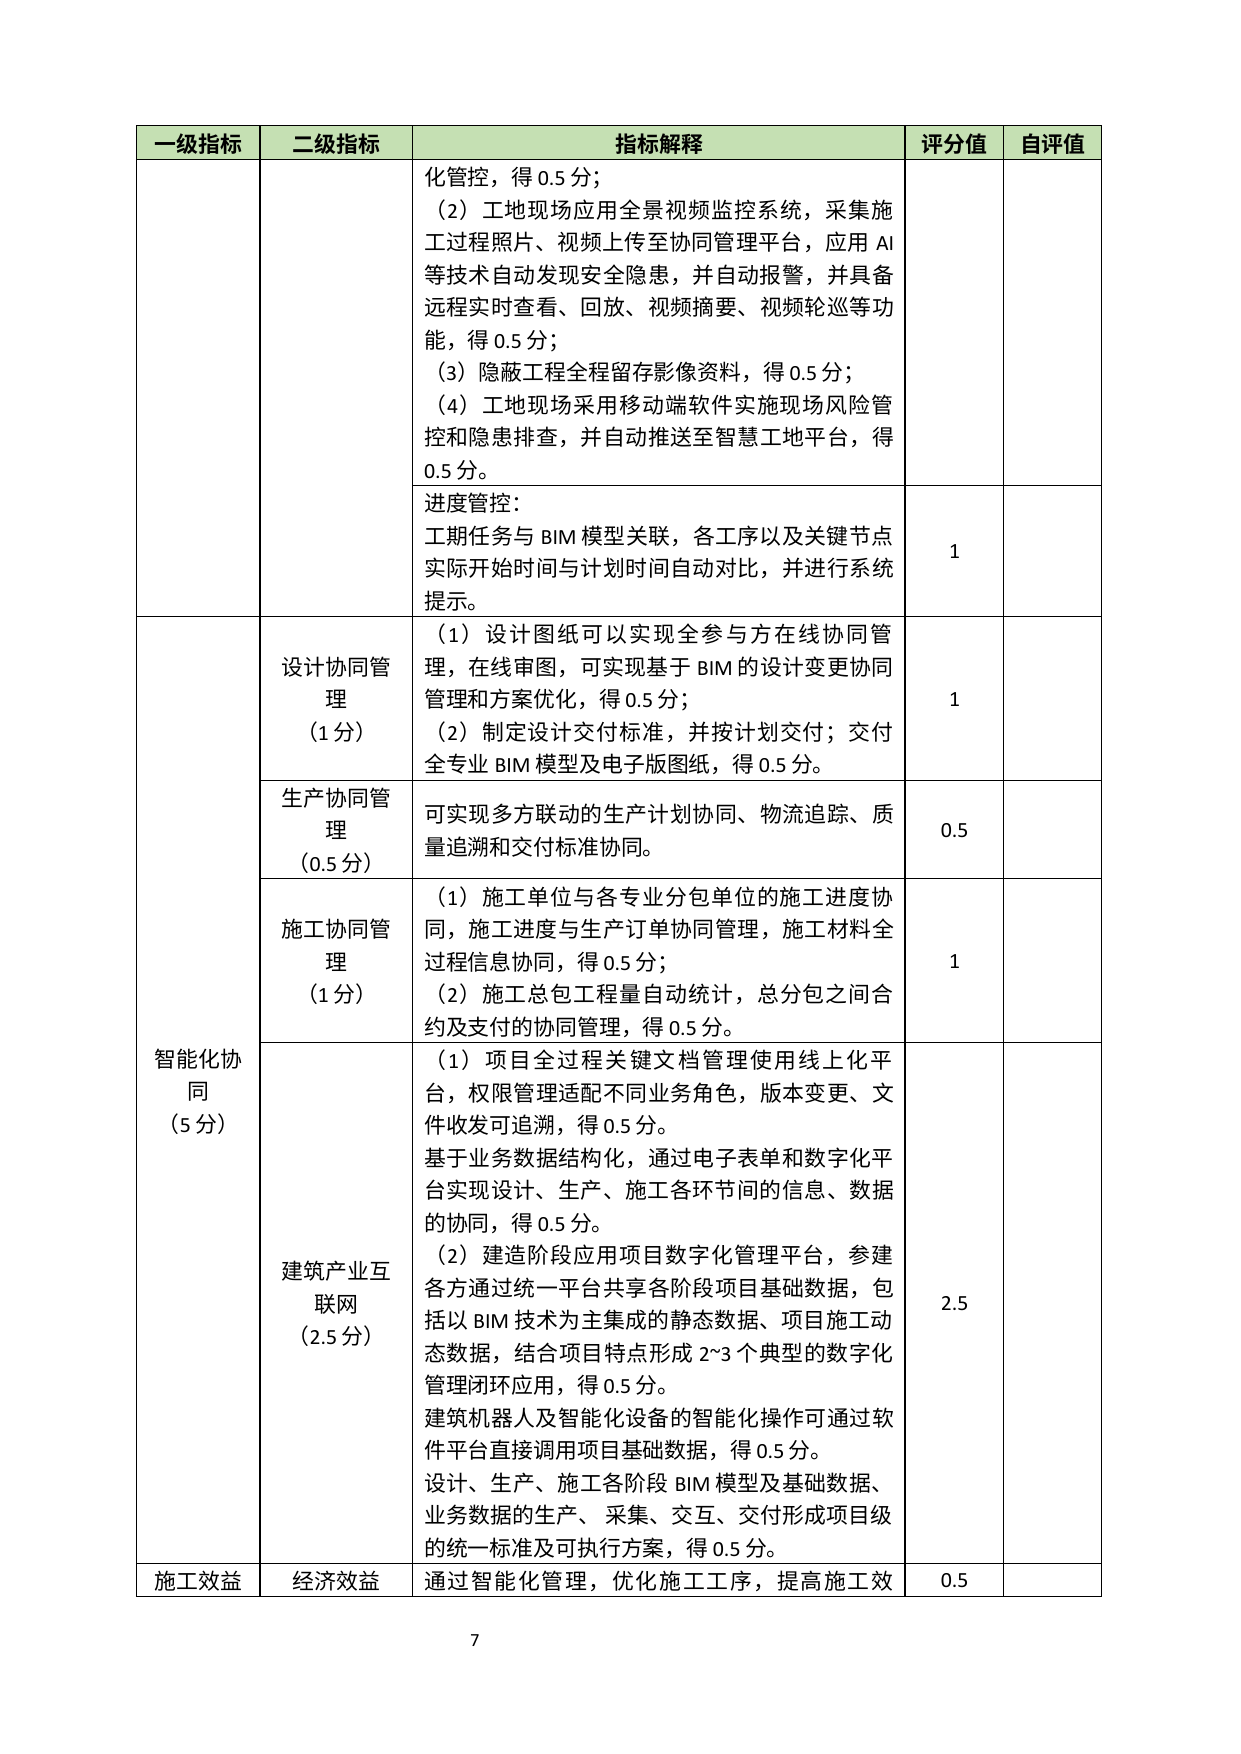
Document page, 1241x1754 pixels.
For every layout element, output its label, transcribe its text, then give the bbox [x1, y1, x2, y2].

table_cell （1）项目全过程关键文档管理使用线上化平台，权限管理适配不同业务角色，版本变更、文件收发可追溯，得0.5分。 基于业务数据结构化，通过电子表单和数字化平台实现设计、生产、施工各环节间的信息、数据的协同，得0.5分。 （2）建造阶段应用项目数字化管理平台，参建各方通过统一平台共享各阶段项目基础数据，包括以BIM技术为主集成的静态数据、项目施工动态数据，结合项目特点形成2~3个典型的数字化管理闭环应用，得0.5分。 建筑机器人及智能化设备的智能化操作可通过软件平台直接调用项目基础数据，得0.5分。 设计、生产、施工各阶段BIM模型及基础数据、业务数据的生产、 采集、交互、交付形成项目级的统一标准及可执行方案，得0.5分。 [413, 1043, 904, 1563]
table_cell 施工协同管理 （1分） [261, 879, 412, 1042]
table_cell 0.5 [906, 781, 1003, 878]
table_cell （1）设计图纸可以实现全参与方在线协同管理，在线审图，可实现基于BIM的设计变更协同管理和方案优化，得0.5分； （2）制定设计交付标准，并按计划交付；交付全专业 BIM 模型及电子版图纸，得0.5分。 [413, 617, 904, 779]
table_cell 可实现多方联动的生产计划协同、物流追踪、质量追溯和交付标准协同。 [413, 781, 904, 878]
table_cell 1 [906, 879, 1003, 1042]
table_cell 经济效益 （2分） [261, 1564, 412, 1596]
table_cell （1）施工单位与各专业分包单位的施工进度协同，施工进度与生产订单协同管理，施工材料全过程信息协同，得0.5分； （2）施工总包工程量自动统计，总分包之间合约及支付的协同管理，得0.5分。 [413, 879, 904, 1042]
table_cell 建筑产业互联网 （2.5分） [261, 1043, 412, 1563]
table_cell 设计协同管理 （1分） [261, 617, 412, 779]
table_cell 施工效益 （5分） [137, 1564, 259, 1596]
table_cell 智能化协同 （5分） [137, 617, 259, 1563]
table_cell [1004, 617, 1101, 779]
table_cell [1004, 781, 1101, 878]
table_cell 2 [906, 160, 1003, 485]
table_cell 1 [906, 486, 1003, 616]
table_header 评分值 [906, 126, 1003, 159]
table_cell 0.5 [906, 1564, 1003, 1596]
table_cell [1004, 486, 1101, 616]
table_header 一级指标 [137, 126, 259, 159]
table_cell 1 [906, 617, 1003, 779]
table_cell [413, 160, 904, 485]
table_header 自评值 [1004, 126, 1101, 159]
table_cell 2.5 [906, 1043, 1003, 1563]
table_cell [1004, 1043, 1101, 1563]
table_cell [1004, 160, 1101, 485]
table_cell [413, 1564, 904, 1596]
table_cell 进度管控： 工期任务与 BIM模型关联，各工序以及关键节点实际开始时间与计划时间自动对比，并进行系统提示。 [413, 486, 904, 616]
table_header 二级指标 [261, 126, 412, 159]
table_cell 生产协同管理 （0.5分） [261, 781, 412, 878]
table_cell [1004, 879, 1101, 1042]
table_cell [1004, 1564, 1101, 1596]
table_header 指标解释 [413, 126, 904, 159]
